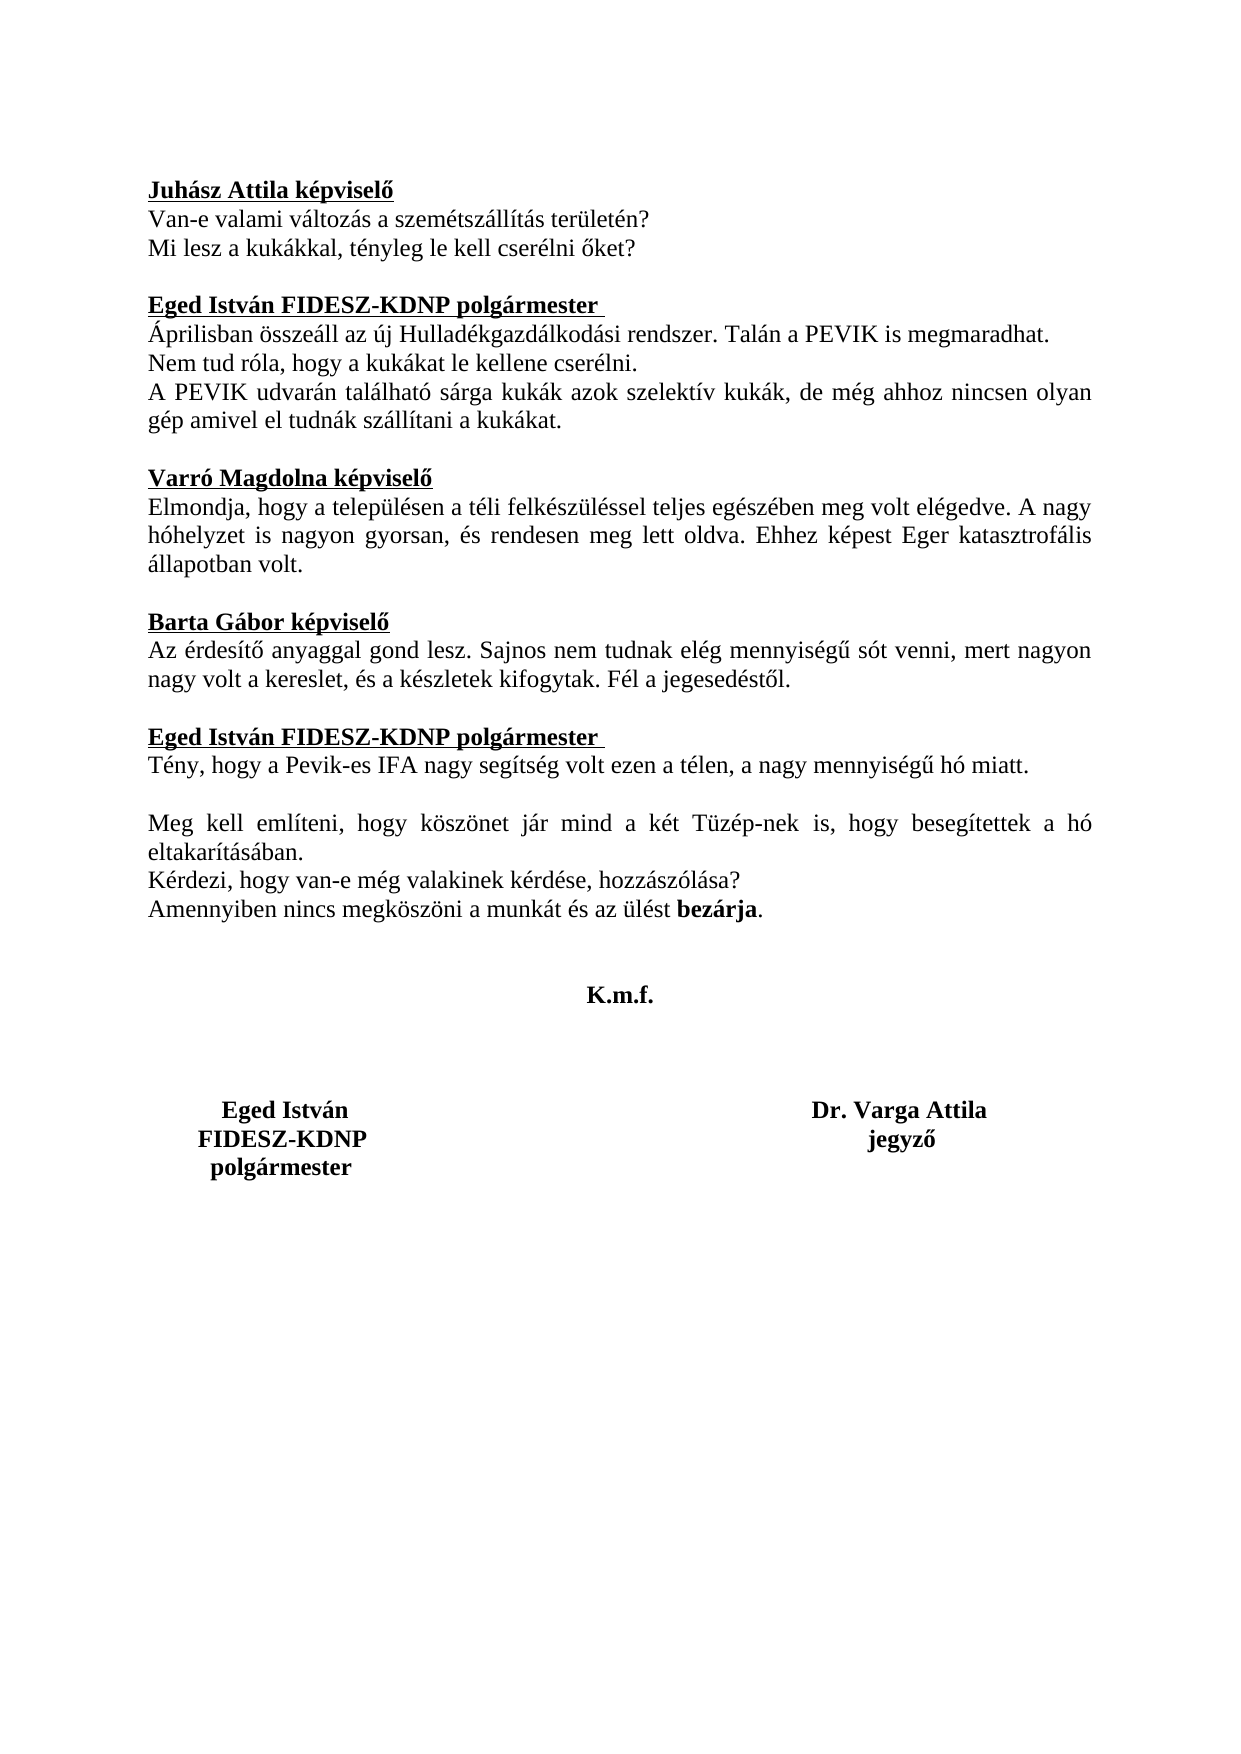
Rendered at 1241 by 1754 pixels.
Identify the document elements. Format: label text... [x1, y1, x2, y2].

text Van-e valami változás a szemétszállítás területén? [148, 204, 1093, 233]
text Mi lesz a kukákkal, tényleg le kell cserélni őket? [148, 233, 1093, 262]
text polgármester [148, 1152, 1093, 1181]
text Eged István Dr. Varga Attila [148, 1095, 1093, 1124]
text A PEVIK udvarán található sárga kukák azok szelektív kukák, de még ahhoz nincsen olyan gép amivel el tudnák szállítani a kukákat. [148, 377, 1093, 434]
text Amennyiben nincs megköszöni a munkát és az ülést bezárja. [148, 894, 1093, 923]
text Eged István FIDESZ-KDNP polgármester [148, 722, 1093, 751]
text Varró Magdolna képviselő [148, 463, 1093, 492]
text Meg kell említeni, hogy köszönet jár mind a két Tüzép-nek is, hogy besegítettek a hó eltakarításában. [148, 808, 1093, 866]
text Kérdezi, hogy van-e még valakinek kérdése, hozzászólása? [148, 866, 1093, 894]
text Nem tud róla, hogy a kukákat le kellene cserélni. [148, 348, 1093, 377]
text Az érdesítő anyaggal gond lesz. Sajnos nem tudnak elég mennyiségű sót venni, mert nagyon nagy volt a kereslet, és a készletek kifogytak. Fél a jegesedéstől. [148, 636, 1093, 693]
text Elmondja, hogy a településen a téli felkészüléssel teljes egészében meg volt elégedve. A nagy hóhelyzet is nagyon gyorsan, és rendesen meg lett oldva. Ehhez képest Eger katasztrofális állapotban volt. [148, 492, 1093, 578]
text Juhász Attila képviselő [148, 176, 1093, 204]
text Barta Gábor képviselő [148, 607, 1093, 636]
text Áprilisban összeáll az új Hulladékgazdálkodási rendszer. Talán a PEVIK is megmaradhat. [148, 319, 1093, 348]
text Eged István FIDESZ-KDNP polgármester [148, 291, 1093, 319]
text FIDESZ-KDNP jegyző [148, 1124, 1093, 1152]
text Tény, hogy a Pevik-es IFA nagy segítség volt ezen a télen, a nagy mennyiségű hó miatt. [148, 751, 1093, 779]
text K.m.f. [148, 981, 1093, 1009]
